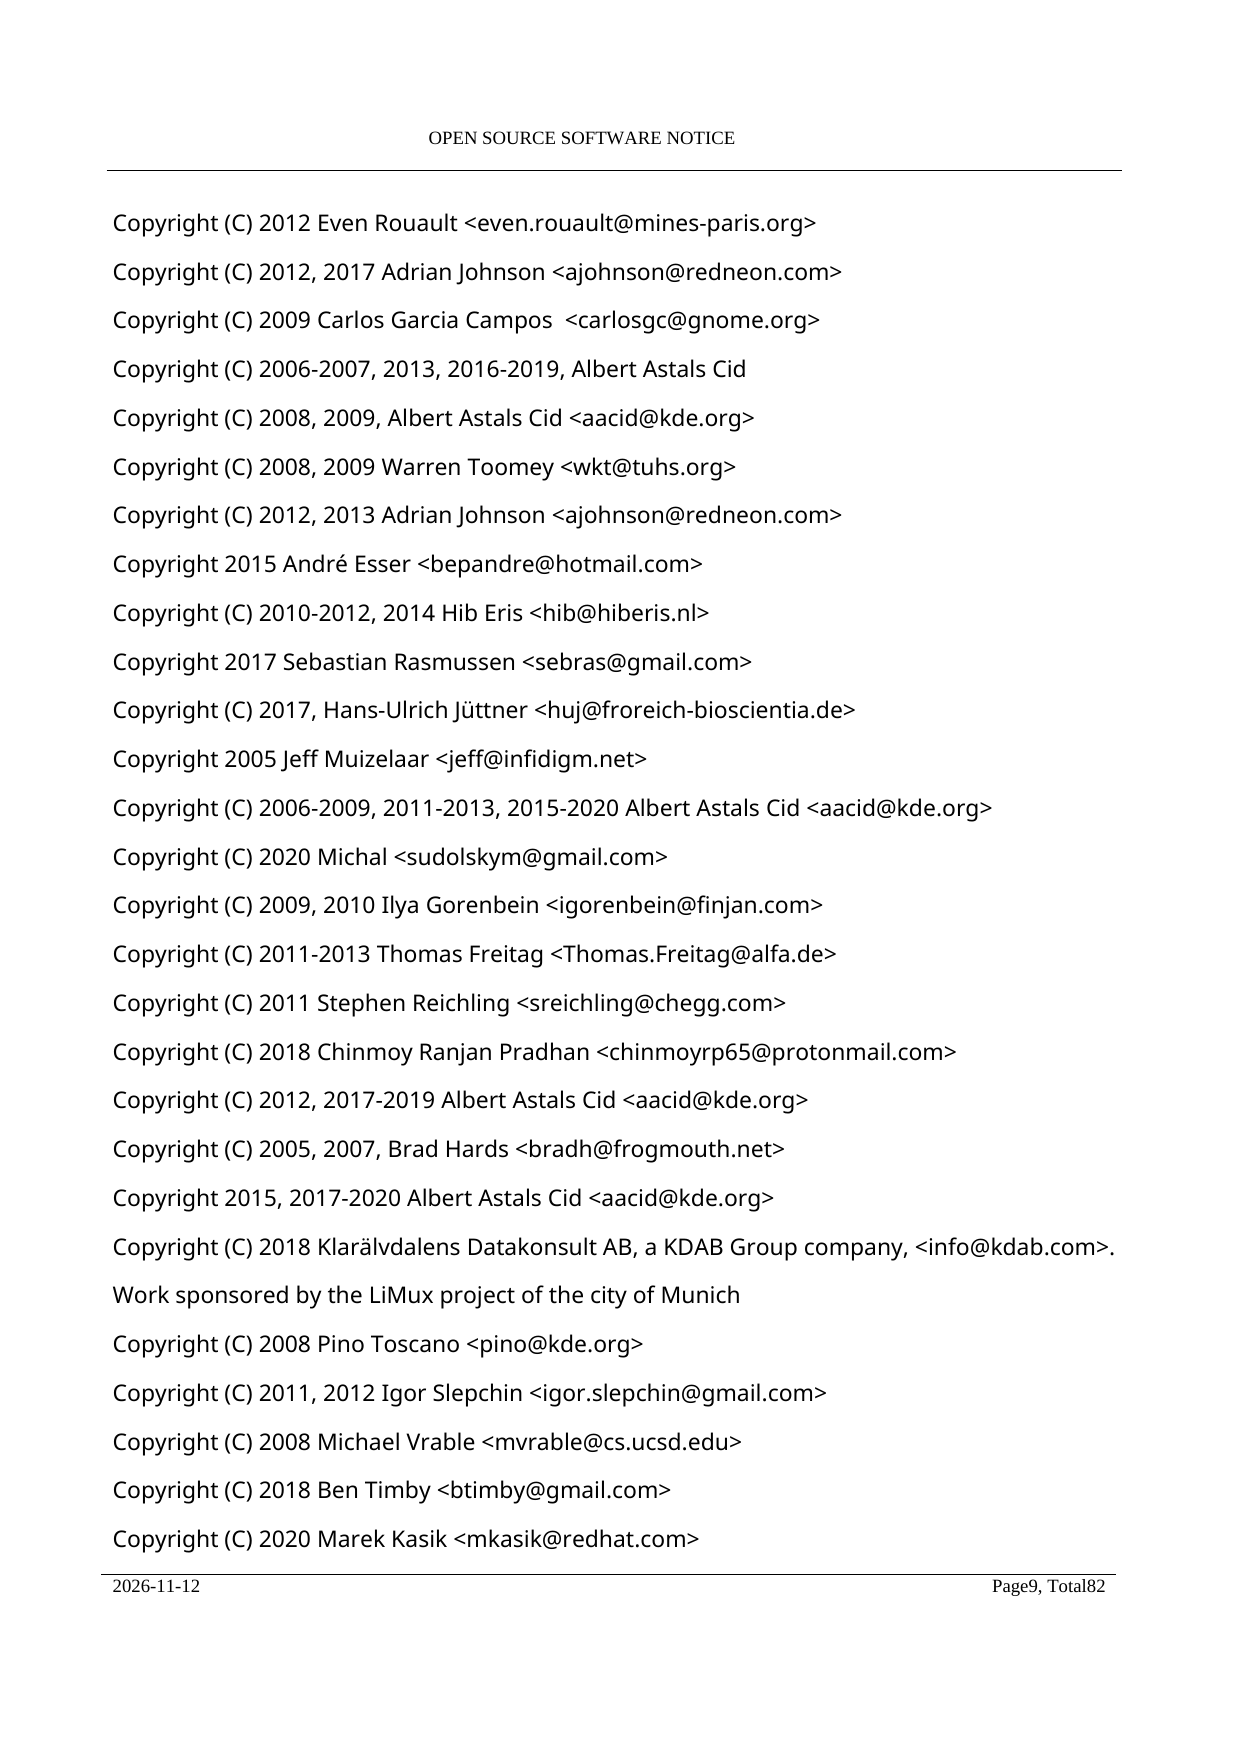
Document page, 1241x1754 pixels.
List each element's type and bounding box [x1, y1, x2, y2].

text [112, 206, 1128, 1555]
